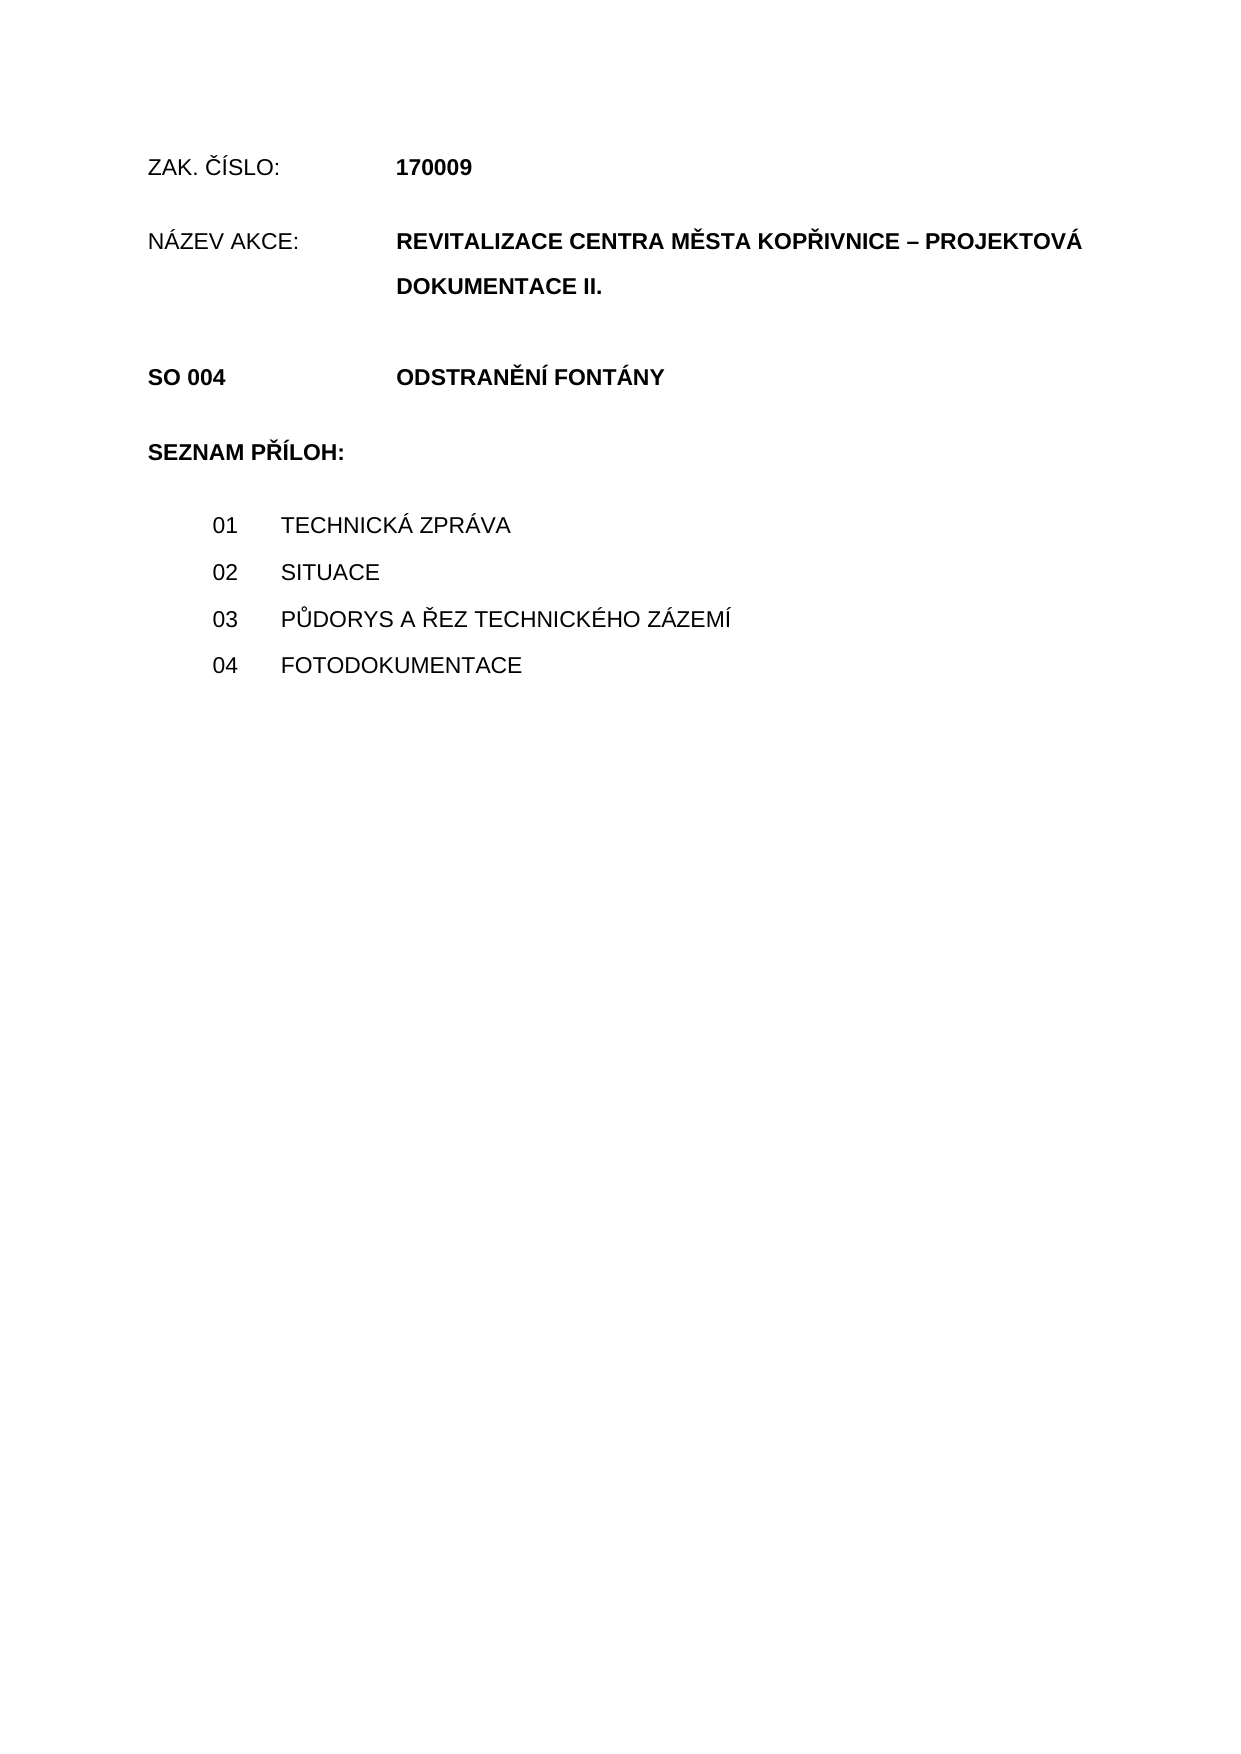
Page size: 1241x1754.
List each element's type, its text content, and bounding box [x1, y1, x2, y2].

text 04 FOTODOKUMENTACE [148, 652, 1093, 679]
text 01 TECHNICKÁ ZPRÁVA [148, 512, 1093, 538]
text ZAK. ČÍSLO: 170009 [148, 153, 1093, 180]
text NÁZEV AKCE: REVITALIZACE CENTRA MĚSTA KOPŘIVNICE – PROJEKTOVÁ [148, 228, 1093, 254]
text 03 PŮDORYS A ŘEZ TECHNICKÉHO ZÁZEMÍ [148, 606, 1093, 632]
text 02 SITUACE [148, 559, 1093, 585]
subtitle SEZNAM PŘÍLOH: [148, 439, 1093, 465]
text DOKUMENTACE II. [148, 273, 1093, 299]
text SO 004 ODSTRANĚNÍ FONTÁNY [148, 363, 1093, 390]
